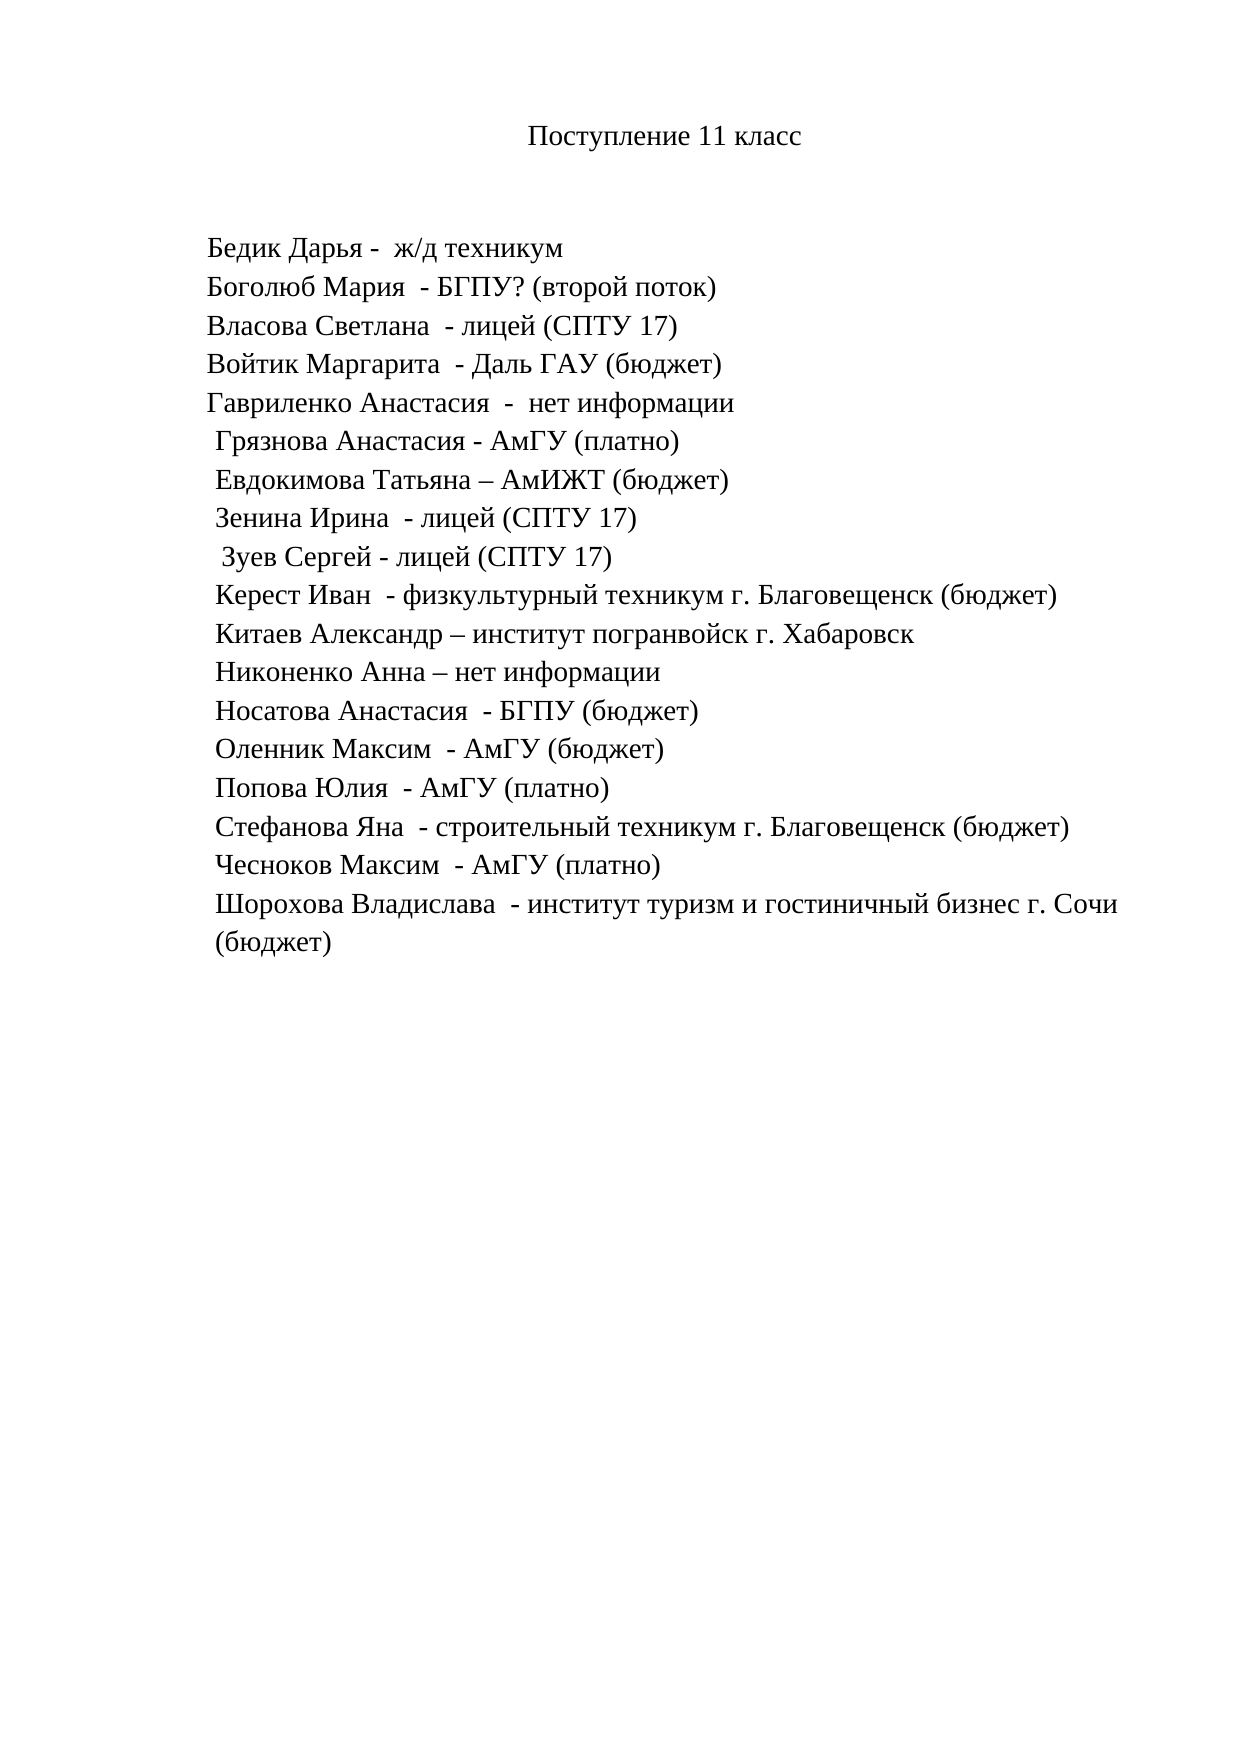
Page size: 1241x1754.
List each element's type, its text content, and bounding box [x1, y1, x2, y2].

text Гавриленко Анастасия - нет информации [177, 385, 1152, 418]
text Войтик Маргарита - Даль ГАУ (бюджет) [177, 346, 1152, 380]
text Шорохова Владислава - институт туризм и гостиничный бизнес г. Сочи (бюджет) [215, 886, 1152, 958]
text Евдокимова Татьяна – АмИЖТ (бюджет) [215, 462, 1152, 495]
text Зенина Ирина - лицей (СПТУ 17) [215, 500, 1152, 534]
text Стефанова Яна - строительный техникум г. Благовещенск (бюджет) [215, 809, 1152, 842]
text Зуев Сергей - лицей (СПТУ 17) [177, 539, 1152, 572]
text Поступление 11 класс [177, 118, 1152, 152]
text Керест Иван - физкультурный техникум г. Благовещенск (бюджет) [215, 577, 1152, 611]
text Попова Юлия - АмГУ (платно) [215, 770, 1152, 804]
text Грязнова Анастасия - АмГУ (платно) [215, 423, 1152, 457]
text Боголюб Мария - БГПУ? (второй поток) [177, 269, 1152, 303]
text Власова Светлана - лицей (СПТУ 17) [177, 308, 1152, 341]
text Китаев Александр – институт погранвойск г. Хабаровск [215, 616, 1152, 649]
text Никоненко Анна – нет информации [215, 654, 1152, 688]
text Бедик Дарья - ж/д техникум [207, 231, 1152, 264]
text Оленник Максим - АмГУ (бюджет) [215, 732, 1152, 765]
text Чесноков Максим - АмГУ (платно) [215, 847, 1152, 881]
text Носатова Анастасия - БГПУ (бюджет) [215, 693, 1152, 727]
